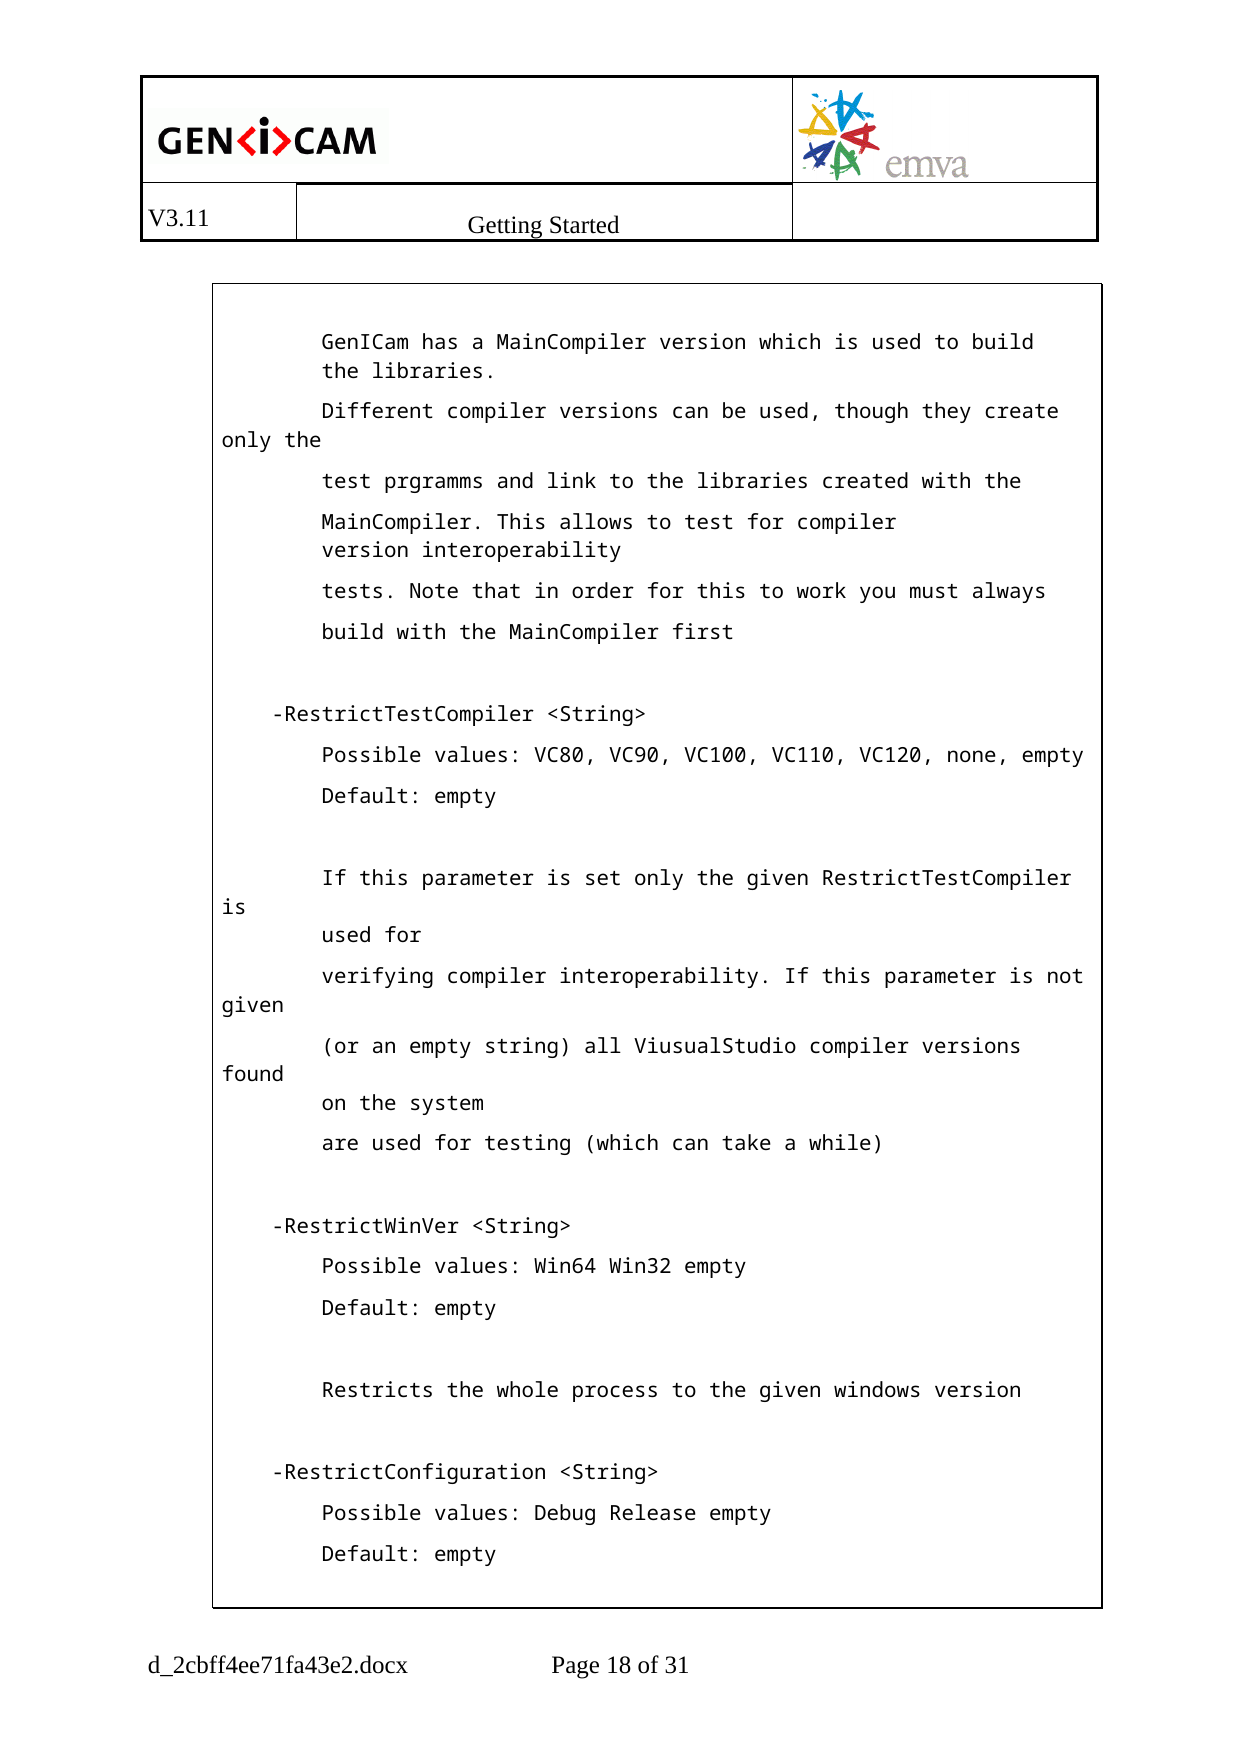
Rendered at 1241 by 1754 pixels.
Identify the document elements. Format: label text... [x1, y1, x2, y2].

text Possible values: Win64 Win32 empty [213, 1248, 1101, 1280]
text Default: empty [213, 1289, 1101, 1321]
text test prgramms and link to the libraries created with the [213, 463, 1101, 494]
text verifying compiler interoperability. If this parameter is not given [213, 958, 1101, 1018]
text Default: empty [213, 1536, 1101, 1567]
text -RestrictWinVer <String> [213, 1208, 1101, 1239]
text Possible values: VC80, VC90, VC100, VC110, VC120, none, empty [213, 737, 1101, 769]
text Different compiler versions can be used, though they create only the [213, 393, 1101, 453]
text -RestrictConfiguration <String> [213, 1454, 1101, 1485]
text Restricts the whole process to the given windows version [213, 1372, 1101, 1403]
text GenICam has a MainCompiler version which is used to build the libraries. [213, 324, 1101, 384]
text Possible values: Debug Release empty [213, 1495, 1101, 1526]
text -RestrictTestCompiler <String> [213, 696, 1101, 728]
text tests. Note that in order for this to work you must always [213, 573, 1101, 605]
text are used for testing (which can take a while) [213, 1125, 1101, 1157]
text build with the MainCompiler first [213, 614, 1101, 646]
text If this parameter is set only the given RestrictTestCompiler is used for [213, 860, 1101, 949]
text (or an empty string) all ViusualStudio compiler versions found on the system [213, 1028, 1101, 1116]
picture [798, 90, 969, 182]
text Default: empty [213, 778, 1101, 810]
text MainCompiler. This allows to test for compiler version interoperability [213, 504, 1101, 564]
